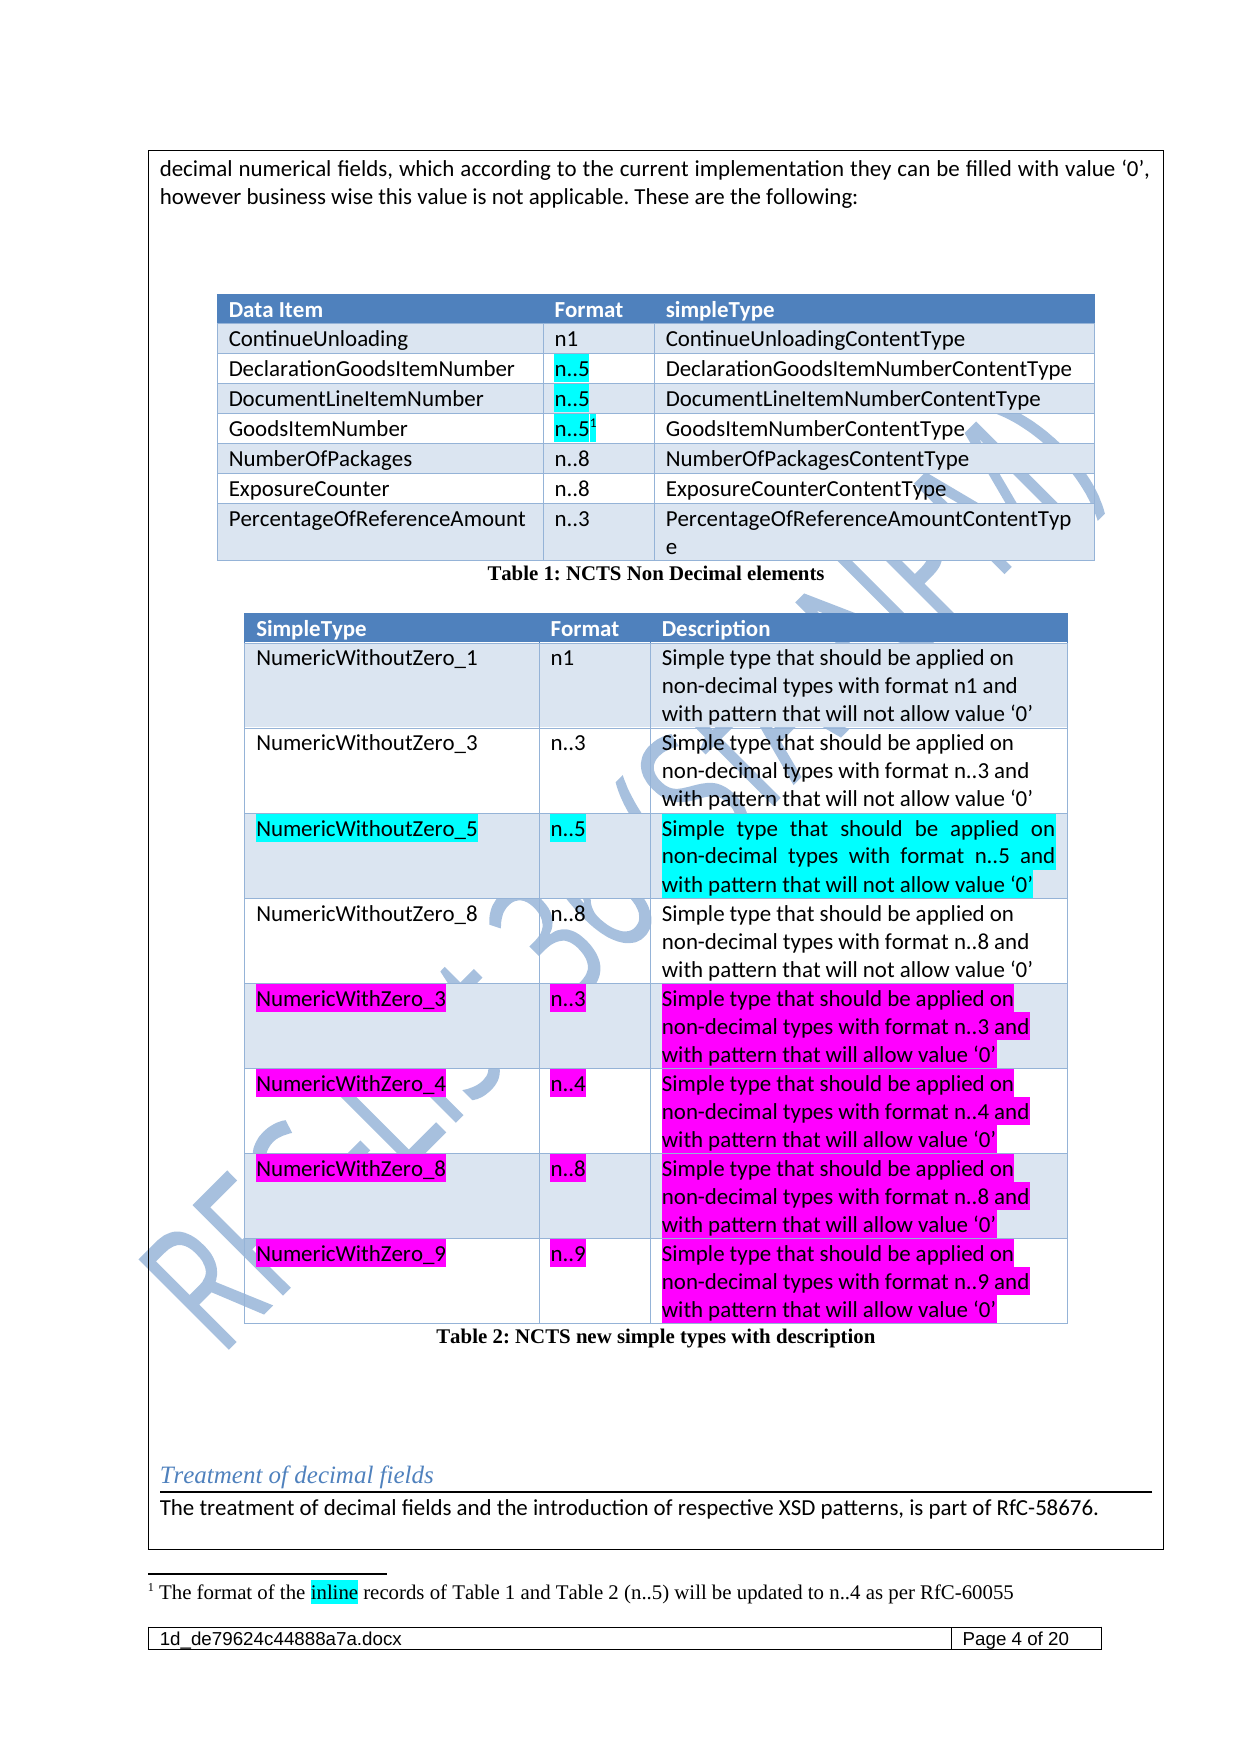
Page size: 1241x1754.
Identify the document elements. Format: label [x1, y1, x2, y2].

table_header [149, 151, 1163, 1549]
